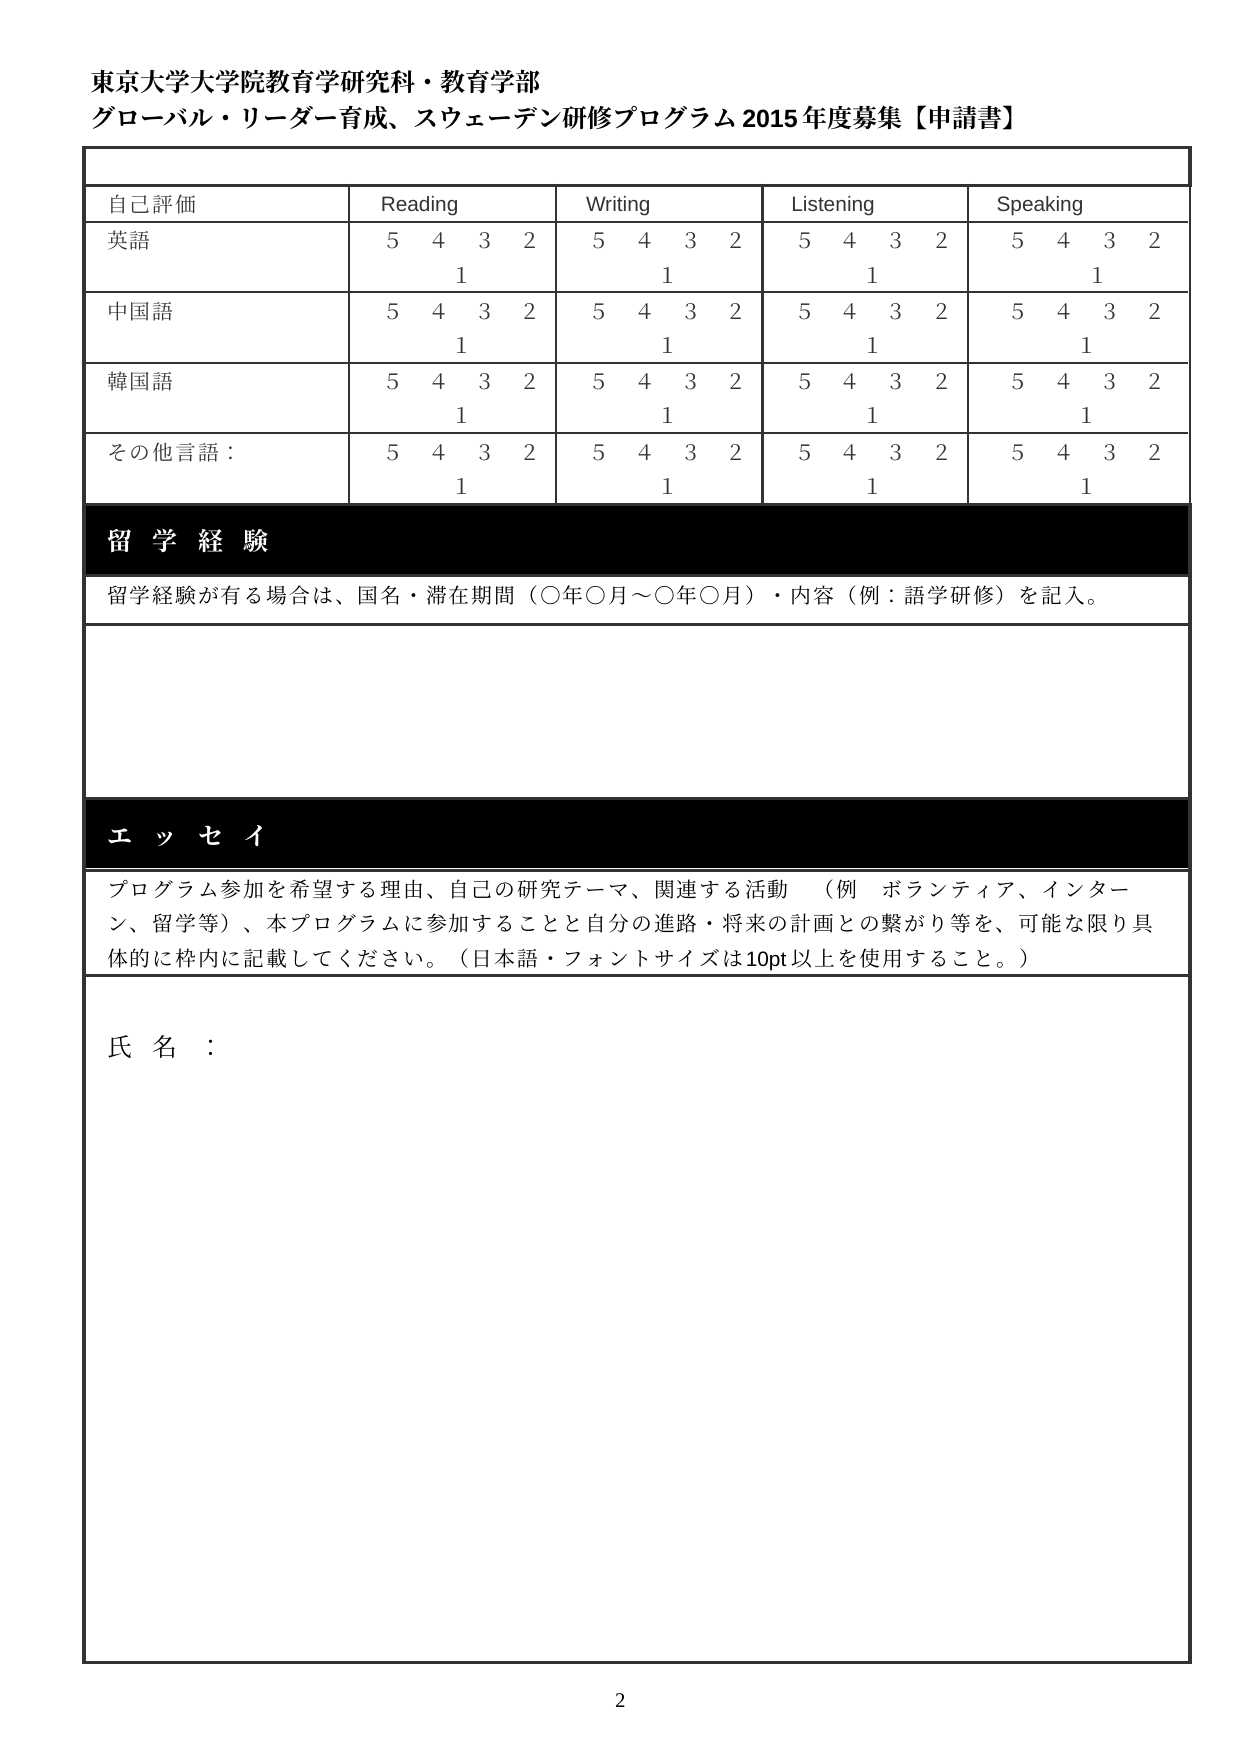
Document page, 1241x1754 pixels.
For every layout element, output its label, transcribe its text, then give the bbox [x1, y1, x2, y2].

table_cell 留学経験が有る場合は、国名・滞在期間（○年○月～○年○月）・内容（例：語学研修）を記入。 [86, 577, 1188, 623]
table_cell Reading [350, 187, 555, 221]
table_cell その他言語： [86, 434, 348, 502]
table_cell ５ ４ ３ ２ １ [557, 364, 761, 432]
table_cell ５ ４ ３ ２ １ [350, 364, 555, 432]
table_cell 自己評価 [86, 187, 348, 221]
table_cell ５ ４ ３ ２ １ [764, 434, 967, 502]
table_cell [86, 626, 1188, 797]
table_cell Listening [764, 187, 967, 221]
table_cell 氏名： [86, 977, 1188, 1661]
table_cell 留学経験 [86, 506, 1188, 574]
table_cell エッセイ [86, 800, 1188, 868]
table_cell ５ ４ ３ ２ １ [557, 293, 761, 362]
table_cell ５ ４ ３ ２ １ [350, 223, 555, 291]
table_cell Writing [557, 187, 761, 221]
table_cell 中国語 [86, 293, 348, 362]
table_cell ５ ４ ３ ２ １ [764, 293, 967, 362]
table_cell ５ ４ ３ ２ １ [350, 434, 555, 502]
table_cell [86, 149, 1188, 183]
table_cell 韓国語 [86, 364, 348, 432]
table_cell Speaking [969, 187, 1189, 221]
table_cell ５ ４ ３ ２ １ [764, 223, 967, 291]
table_cell ５ ４ ３ ２ １ [969, 221, 1189, 291]
table_cell ５ ４ ３ ２ １ [557, 434, 761, 502]
table_cell 英語 [86, 223, 348, 291]
table_cell プログラム参加を希望する理由、自己の研究テーマ、関連する活動 （例 ボランティア、インターン、留学等）、本プログラムに参加することと自分の進路・将来の計画との繋がり等を、可能な限り具体的に枠内に記載してください。（日本語・フォントサイズは10pt以上を使用すること。） [86, 872, 1188, 974]
table_cell ５ ４ ３ ２ １ [969, 362, 1189, 432]
table_cell ５ ４ ３ ２ １ [557, 223, 761, 291]
table_cell ５ ４ ３ ２ １ [969, 432, 1189, 502]
table_cell ５ ４ ３ ２ １ [350, 293, 555, 362]
table_cell ５ ４ ３ ２ １ [764, 364, 967, 432]
table_cell ５ ４ ３ ２ １ [969, 291, 1189, 362]
